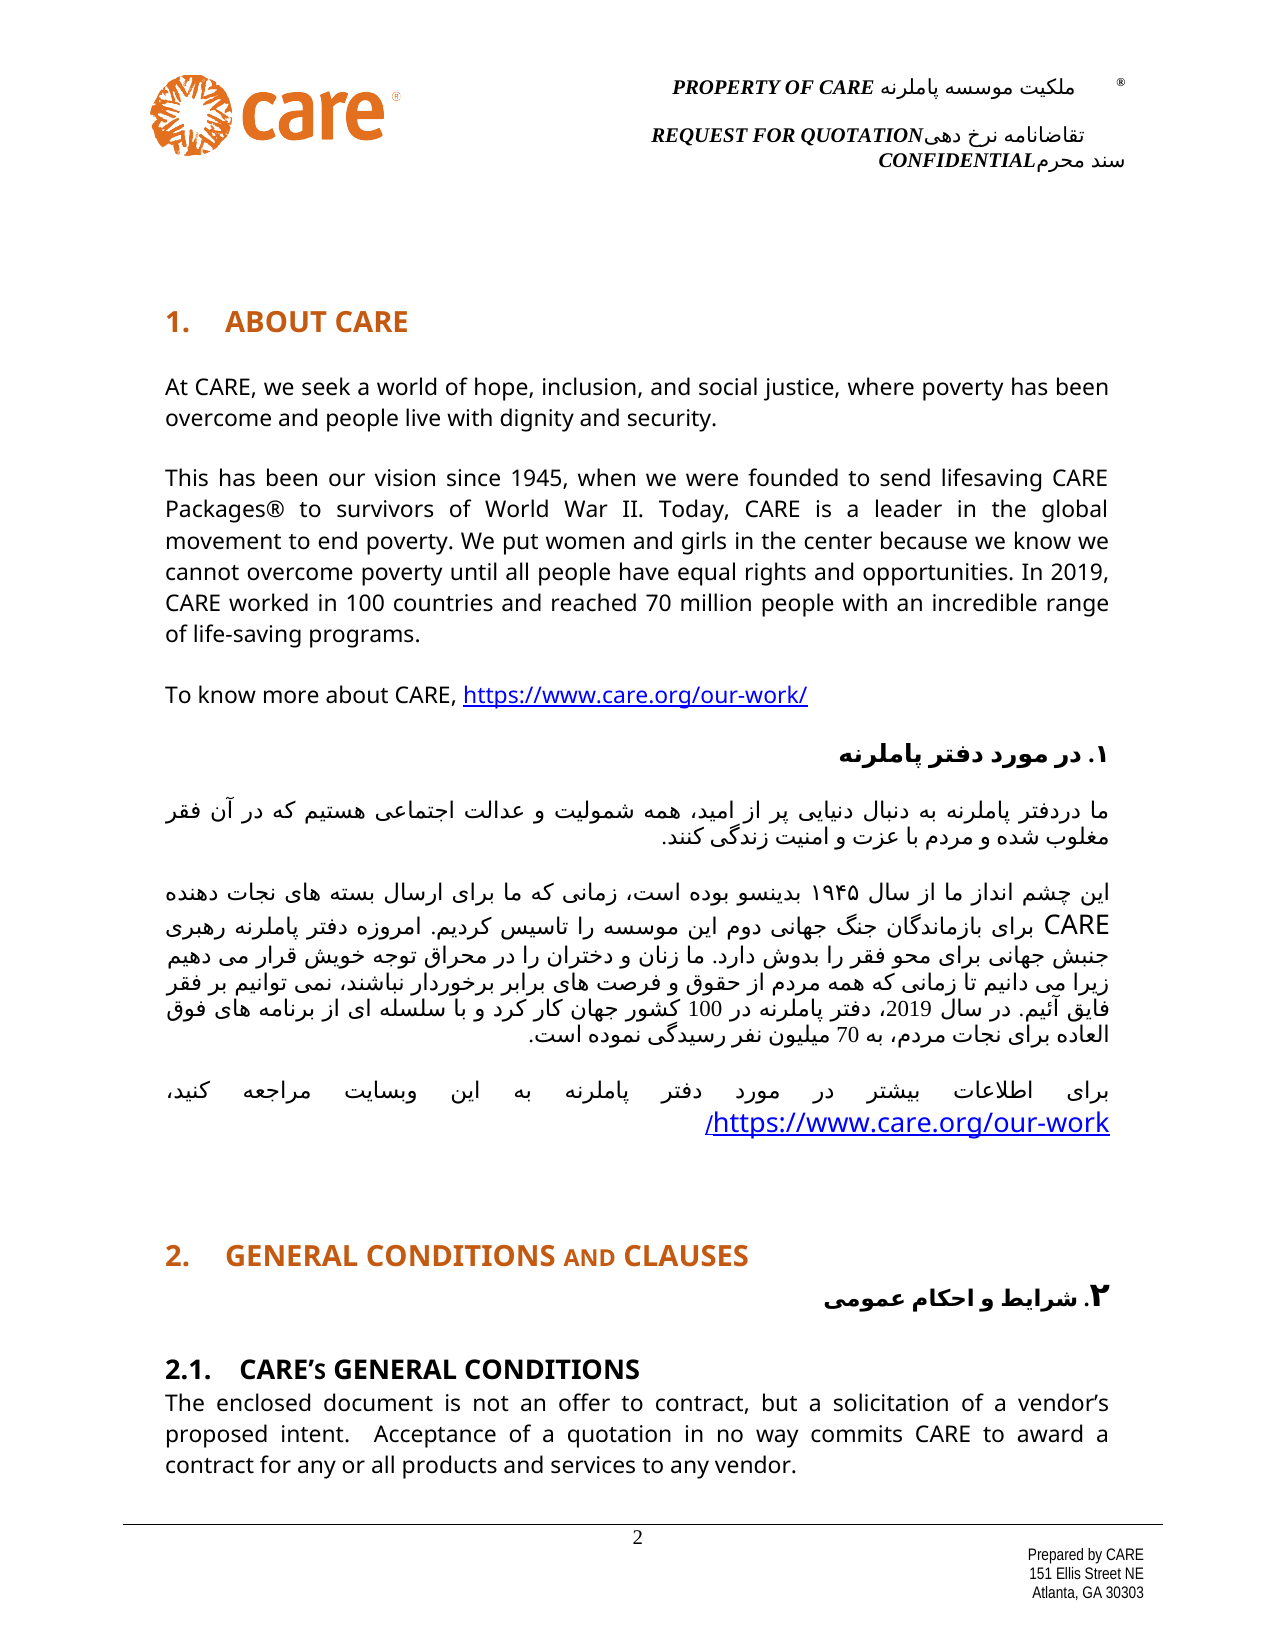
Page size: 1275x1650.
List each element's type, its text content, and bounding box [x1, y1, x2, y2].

text این چشم انداز ما از سال ۱۹۴۵ بدینسو بوده است، زمانی که ما برای ارسال بسته های نجات دهنده CARE برای بازماندگان جنگ جهانی دوم این موسسه را تاسیس کردیم. امروزه دفتر پاملرنه رهبری جنبش جهانی برای محو فقر را بدوش دارد. ما زنان و دختران را در محراق توجه خویش قرار می دهیم زیرا می دانیم تا زمانی که همه مردم از حقوق و فرصت های برابر برخوردار نباشند، نمی توانیم بر فقر فایق آئیم. در سال 2019، دفتر پاملرنه در 100 کشور جهان کار کرد و با سلسله ای از برنامه های فوق العاده برای نجات مردم، به 70 میلیون نفر رسیدگی نموده است. [165, 879, 1110, 1048]
subtitle GENERAL CONDITIONS and CLAUSES [165, 1235, 1110, 1275]
text ۲. شرایط و احکام عمومی [165, 1275, 1110, 1313]
subtitle ABOUT CARE [165, 302, 1110, 341]
text This has been our vision since 1945, when we were founded to send lifesaving CARE Packages® to survivors of World War II. Today, CARE is a leader in the global movement to end poverty. We put women and girls in the center because we know we cannot overcome poverty until all people have equal rights and opportunities. In 2019, CARE worked in 100 countries and reached 70 million people with an incredible range of life-saving programs. [165, 462, 1110, 649]
subtitle ۱. در مورد دفتر پاملرنه [165, 739, 1110, 768]
subtitle CARE’s GENERAL CONDITIONS [165, 1350, 1110, 1387]
text The enclosed document is not an offer to contract, but a solicitation of a vendor’s proposed intent. Acceptance of a quotation in no way commits CARE to award a contract for any or all products and services to any vendor. [165, 1387, 1110, 1481]
text ما دردفتر پاملرنه به دنبال دنیایی پر از امید، همه شمولیت و عدالت اجتماعی هستیم که در آن فقر مغلوب شده و مردم با عزت و امنیت زندگی کنند. [165, 797, 1110, 850]
picture [150, 75, 401, 156]
text To know more about CARE, https://www.care.org/our-work/ [165, 679, 1110, 710]
text At CARE, we seek a world of hope, inclusion, and social justice, where poverty has been overcome and people live with dignity and security. [165, 370, 1110, 433]
text برای اطلاعات بیشتر در مورد دفتر پاملرنه به این وبسایت مراجعه کنید، https://www.care.org/our-work/ [165, 1077, 1110, 1140]
